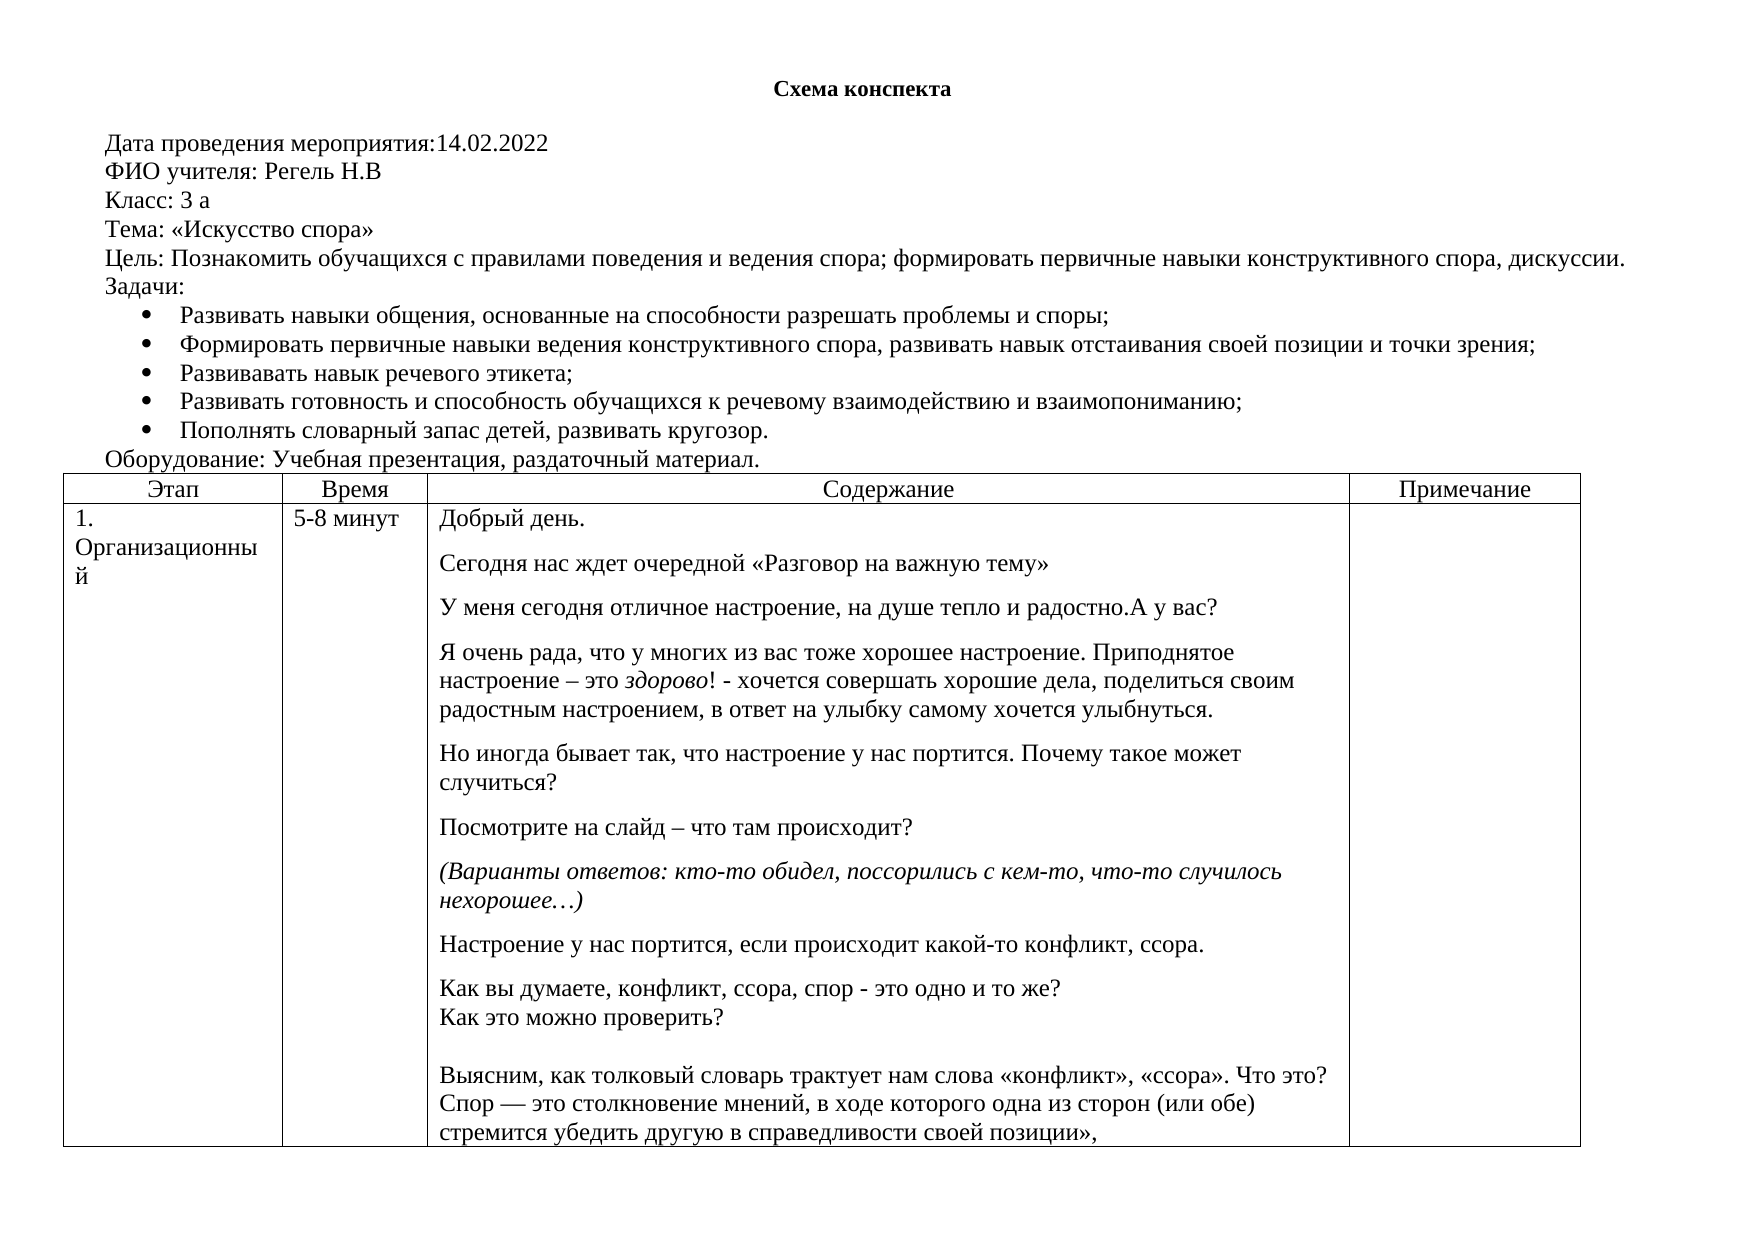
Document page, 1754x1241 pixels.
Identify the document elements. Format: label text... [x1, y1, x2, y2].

text Тема: «Искусство спора» [104, 214, 1684, 243]
table_cell 1. Организационный [64, 504, 282, 1146]
table_cell 5-8 минут [283, 504, 427, 1146]
text Класс: 3 а [104, 185, 1684, 214]
text Схема конспекта [45, 75, 1679, 101]
table_header Время [283, 474, 427, 502]
table_header Этап [64, 474, 282, 502]
list Пополнять словарный запас детей, развивать кругозор. [142, 415, 1684, 444]
table_header Примечание [1350, 474, 1580, 502]
list Развивавать навык речевого этикета; [142, 358, 1684, 386]
table_header Содержание [428, 474, 1349, 502]
text ФИО учителя: Регель Н.В [104, 156, 1684, 185]
text Оборудование: Учебная презентация, раздаточный материал. [104, 444, 1684, 473]
list Развивать навыки общения, основанные на способности разрешать проблемы и споры; [142, 300, 1684, 329]
table_cell [1350, 504, 1580, 1146]
text Цель: Познакомить обучащихся с правилами поведения и ведения спора; формировать первичные навыки конструктивного спора, дискуссии. [104, 243, 1684, 271]
text Задачи: [104, 271, 1684, 300]
text Дата проведения мероприятия:14.02.2022 [104, 128, 1684, 156]
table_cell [428, 504, 1349, 1146]
list Формировать первичные навыки ведения конструктивного спора, развивать навык отстаивания своей позиции и точки зрения; [142, 329, 1684, 358]
list Развивать готовность и способность обучащихся к речевому взаимодействию и взаимопониманию; [142, 386, 1684, 415]
